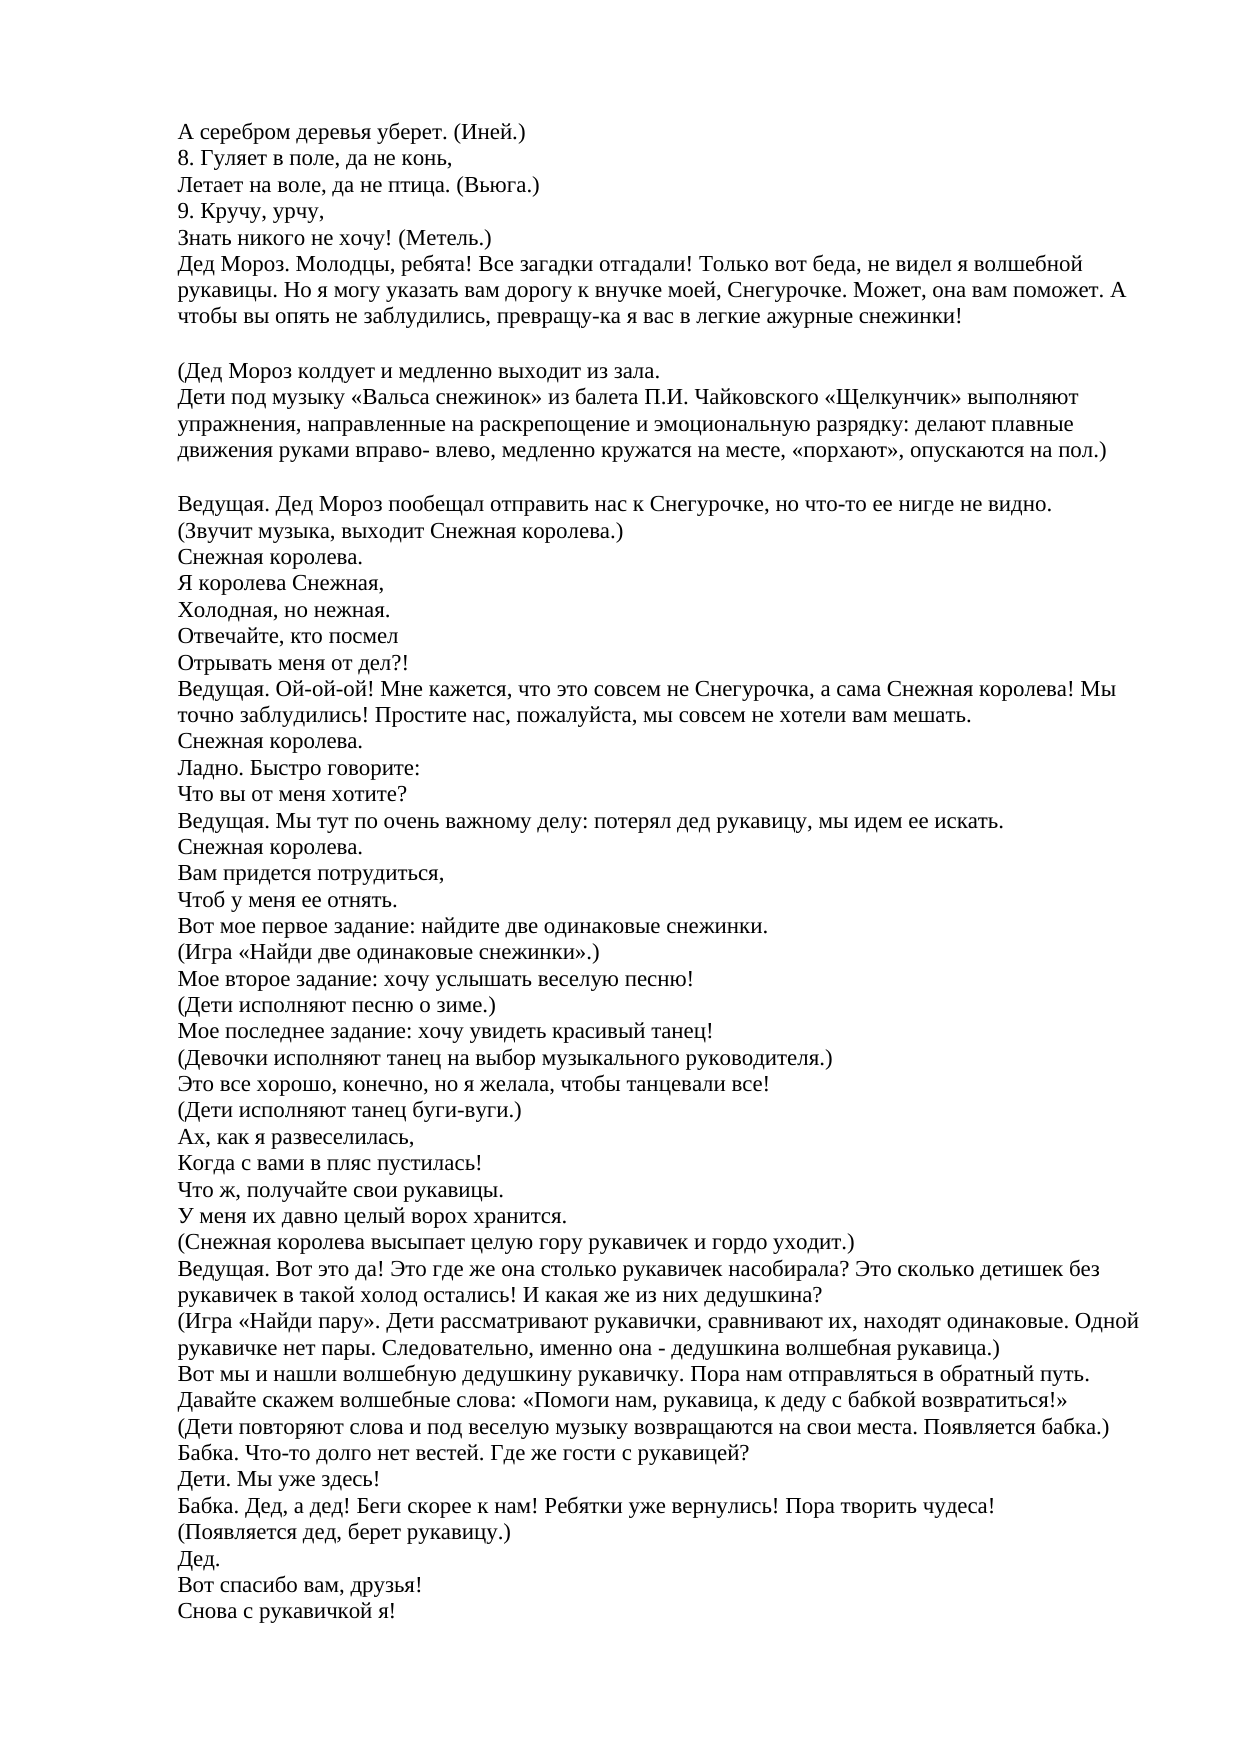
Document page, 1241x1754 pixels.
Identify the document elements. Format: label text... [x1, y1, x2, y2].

text Дети под музыку «Вальса снежинок» из балета П.И. Чайковского «Щелкунчик» выполняют упражнения, направленные на раскрепощение и эмоциональную разрядку: делают плавные движения руками вправо- влево, медленно кружатся на месте, «порхают», опускаются на пол.) [177, 383, 1152, 490]
text Ведущая. Дед Мороз пообещал отправить нас к Снегурочке, но что-то ее нигде не видно. [177, 490, 1152, 517]
text (Появляется дед, берет рукавицу.) [177, 1518, 1152, 1544]
text Мое последнее задание: хочу увидеть красивый танец! [177, 1017, 1152, 1044]
text (Снежная королева высыпает целую гору рукавичек и гордо уходит.) [177, 1228, 1152, 1255]
text Знать никого не хочу! (Метель.) [177, 223, 1152, 250]
text Что вы от меня хотите? [177, 780, 1152, 807]
text Снежная королева. [177, 833, 1152, 859]
text Дед Мороз. Молодцы, ребята! Все загадки отгадали! Только вот беда, не видел я волшебной рукавицы. Но я могу указать вам дорогу к внучке моей, Снегурочке. Может, она вам поможет. А чтобы вы опять не заблудились, превращу-ка я вас в легкие ажурные снежинки! [177, 250, 1152, 357]
text Дед. [177, 1544, 1152, 1571]
text Снежная королева. [177, 728, 1152, 754]
text 9. Кручу, урчу, [177, 197, 1152, 223]
text Чтоб у меня ее отнять. [177, 886, 1152, 912]
text (Дети повторяют слова и под веселую музыку возвращаются на свои места. Появляется бабка.) [177, 1413, 1152, 1439]
text (Дед Мороз колдует и медленно выходит из зала. [177, 357, 1152, 383]
text Снежная королева. [177, 543, 1152, 569]
text (Игра «Найди пару». Дети рассматривают рукавички, сравнивают их, находят одинаковые. Одной рукавичке нет пары. Следовательно, именно она - дедушкина волшебная рукавица.) [177, 1307, 1152, 1360]
text Бабка. Дед, а дед! Беги скорее к нам! Ребятки уже вернулись! Пора творить чудеса! [177, 1492, 1152, 1518]
text Это все хорошо, конечно, но я желала, чтобы танцевали все! [177, 1070, 1152, 1097]
text Холодная, но нежная. [177, 596, 1152, 622]
text Когда с вами в пляс пустилась! [177, 1149, 1152, 1176]
text Дети. Мы уже здесь! [177, 1466, 1152, 1492]
text (Игра «Найди две одинаковые снежинки».) [177, 938, 1152, 965]
text Летает на воле, да не птица. (Вьюга.) [177, 171, 1152, 197]
text (Дети исполняют танец буги-вуги.) [177, 1097, 1152, 1123]
text Вот спасибо вам, друзья! [177, 1571, 1152, 1597]
text 8. Гуляет в поле, да не конь, [177, 144, 1152, 171]
text (Девочки исполняют танец на выбор музыкального руководителя.) [177, 1044, 1152, 1070]
text Вот мы и нашли волшебную дедушкину рукавичку. Пора нам отправляться в обратный путь. Давайте скажем волшебные слова: «Помоги нам, рукавица, к деду с бабкой возвратиться!» [177, 1360, 1152, 1413]
text Ведущая. Мы тут по очень важному делу: потерял дед рукавицу, мы идем ее искать. [177, 807, 1152, 833]
text Снова с рукавичкой я! [177, 1597, 1152, 1624]
text Вот мое первое задание: найдите две одинаковые снежинки. [177, 912, 1152, 938]
text Ах, как я развеселилась, [177, 1123, 1152, 1149]
text Отвечайте, кто посмел [177, 622, 1152, 648]
text Отрывать меня от дел?! [177, 648, 1152, 675]
text Бабка. Что-то долго нет вестей. Где же гости с рукавицей? [177, 1439, 1152, 1466]
text Ведущая. Вот это да! Это где же она столько рукавичек насобирала? Это сколько детишек без рукавичек в такой холод остались! И какая же из них дедушкина? [177, 1255, 1152, 1307]
text (Звучит музыка, выходит Снежная королева.) [177, 517, 1152, 543]
text (Дети исполняют песню о зиме.) [177, 991, 1152, 1017]
text Ведущая. Ой-ой-ой! Мне кажется, что это совсем не Снегурочка, а сама Снежная королева! Мы точно заблудились! Простите нас, пожалуйста, мы совсем не хотели вам мешать. [177, 675, 1152, 728]
text Что ж, получайте свои рукавицы. [177, 1176, 1152, 1202]
text У меня их давно целый ворох хранится. [177, 1202, 1152, 1228]
text Вам придется потрудиться, [177, 859, 1152, 886]
text А серебром деревья уберет. (Иней.) [177, 118, 1152, 144]
text Я королева Снежная, [177, 569, 1152, 596]
text Мое второе задание: хочу услышать веселую песню! [177, 965, 1152, 991]
text Ладно. Быстро говорите: [177, 754, 1152, 780]
